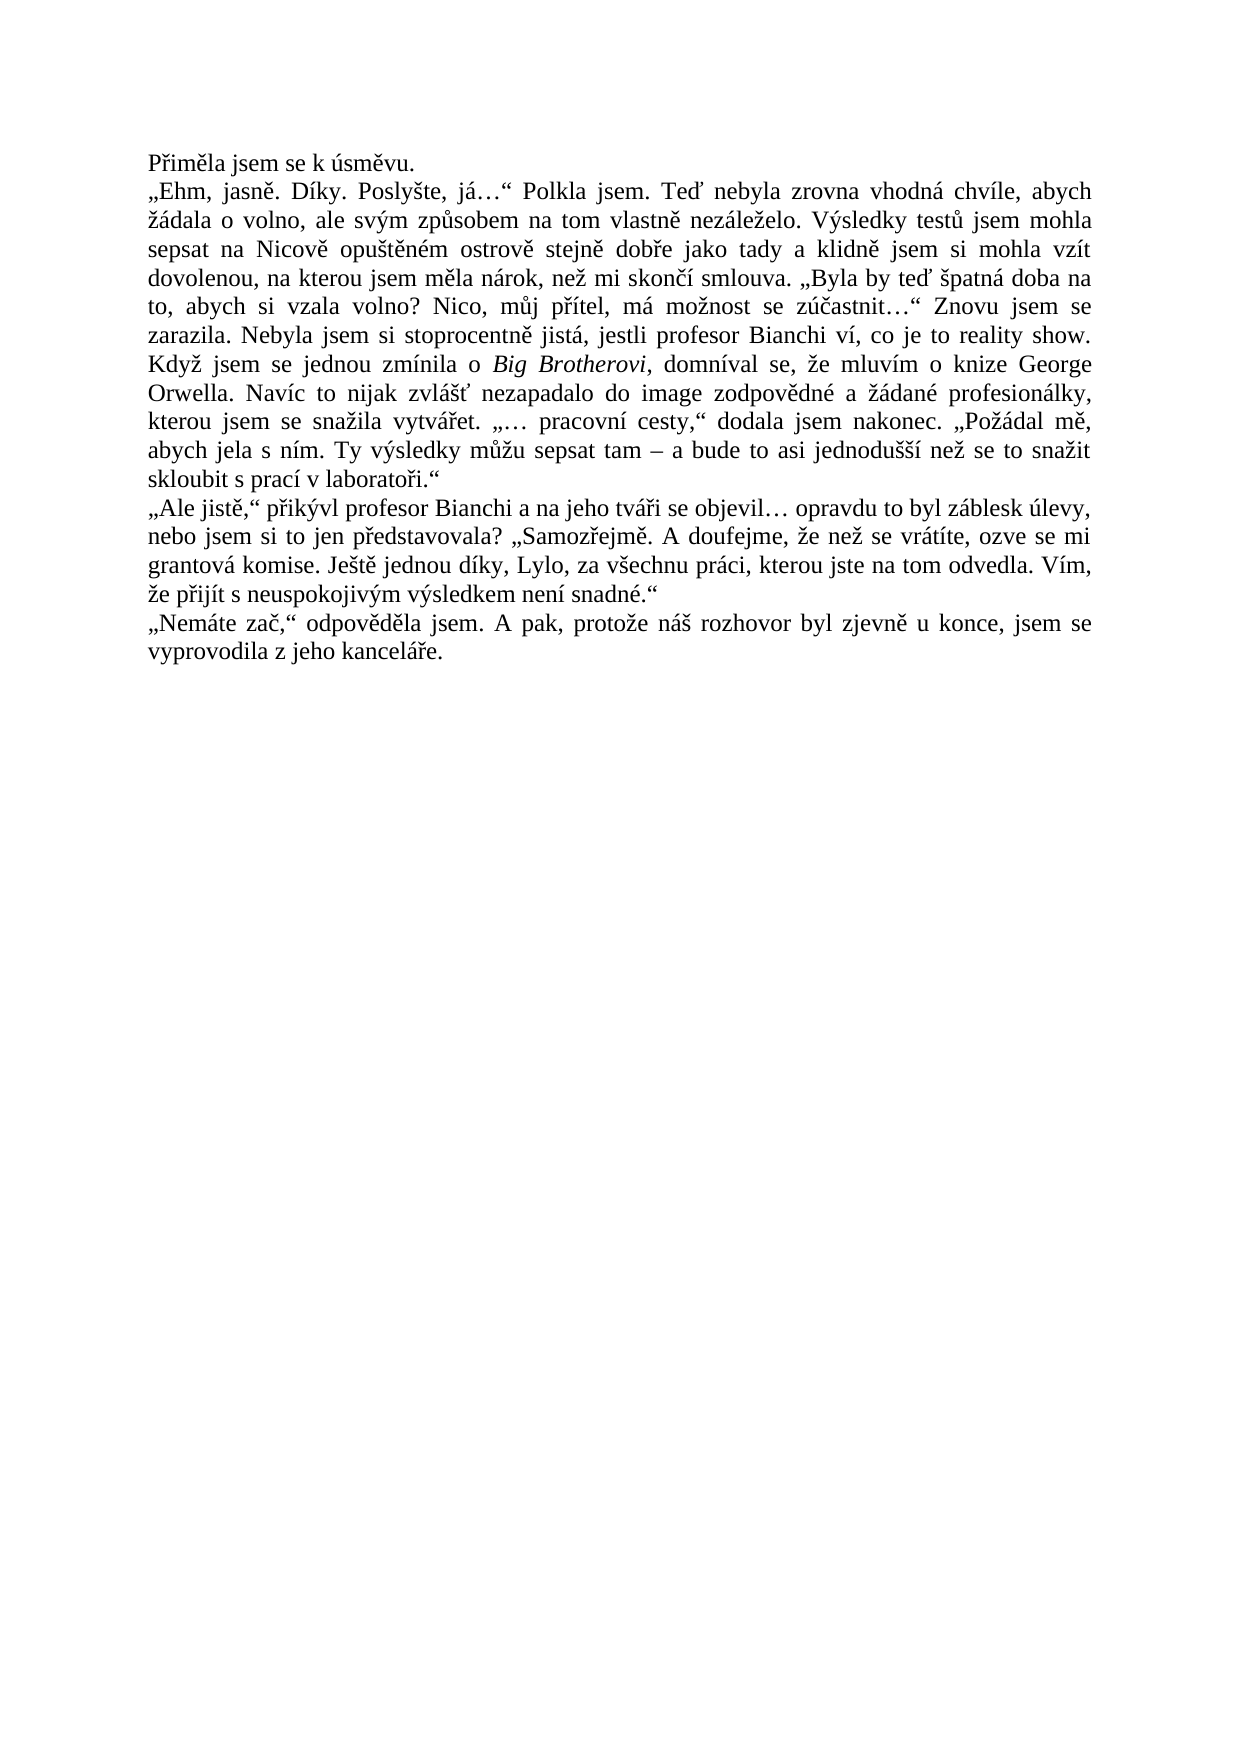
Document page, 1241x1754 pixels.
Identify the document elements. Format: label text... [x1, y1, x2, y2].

text „Nemáte zač,“ odpověděla jsem. A pak, protože náš rozhovor byl zjevně u konce, jsem se vyprovodila z jeho kanceláře. [148, 608, 1093, 665]
text „Ale jistě,“ přikývl profesor Bianchi a na jeho tváři se objevil… opravdu to byl záblesk úlevy, nebo jsem si to jen představovala? „Samozřejmě. A doufejme, že než se vrátíte, ozve se mi grantová komise. Ještě jednou díky, Lylo, za všechnu práci, kterou jste na tom odvedla. Vím, že přijít s neuspokojivým výsledkem není snadné.“ [148, 493, 1093, 608]
text Přiměla jsem se k úsměvu. [148, 148, 1093, 176]
text „Ehm, jasně. Díky. Poslyšte, já…“ Polkla jsem. Teď nebyla zrovna vhodná chvíle, abych žádala o volno, ale svým způsobem na tom vlastně nezáleželo. Výsledky testů jsem mohla sepsat na Nicově opuštěném ostrově stejně dobře jako tady a klidně jsem si mohla vzít dovolenou, na kterou jsem měla nárok, než mi skončí smlouva. „Byla by teď špatná doba na to, abych si vzala volno? Nico, můj přítel, má možnost se zúčastnit…“ Znovu jsem se zarazila. Nebyla jsem si stoprocentně jistá, jestli profesor Bianchi ví, co je to reality show. Když jsem se jednou zmínila o Big Brotherovi, domníval se, že mluvím o knize George Orwella. Navíc to nijak zvlášť nezapadalo do image zodpovědné a žádané profesionálky, kterou jsem se snažila vytvářet. „… pracovní cesty,“ dodala jsem nakonec. „Požádal mě, abych jela s ním. Ty výsledky můžu sepsat tam – a bude to asi jednodušší než se to snažit skloubit s prací v laboratoři.“ [148, 176, 1093, 493]
